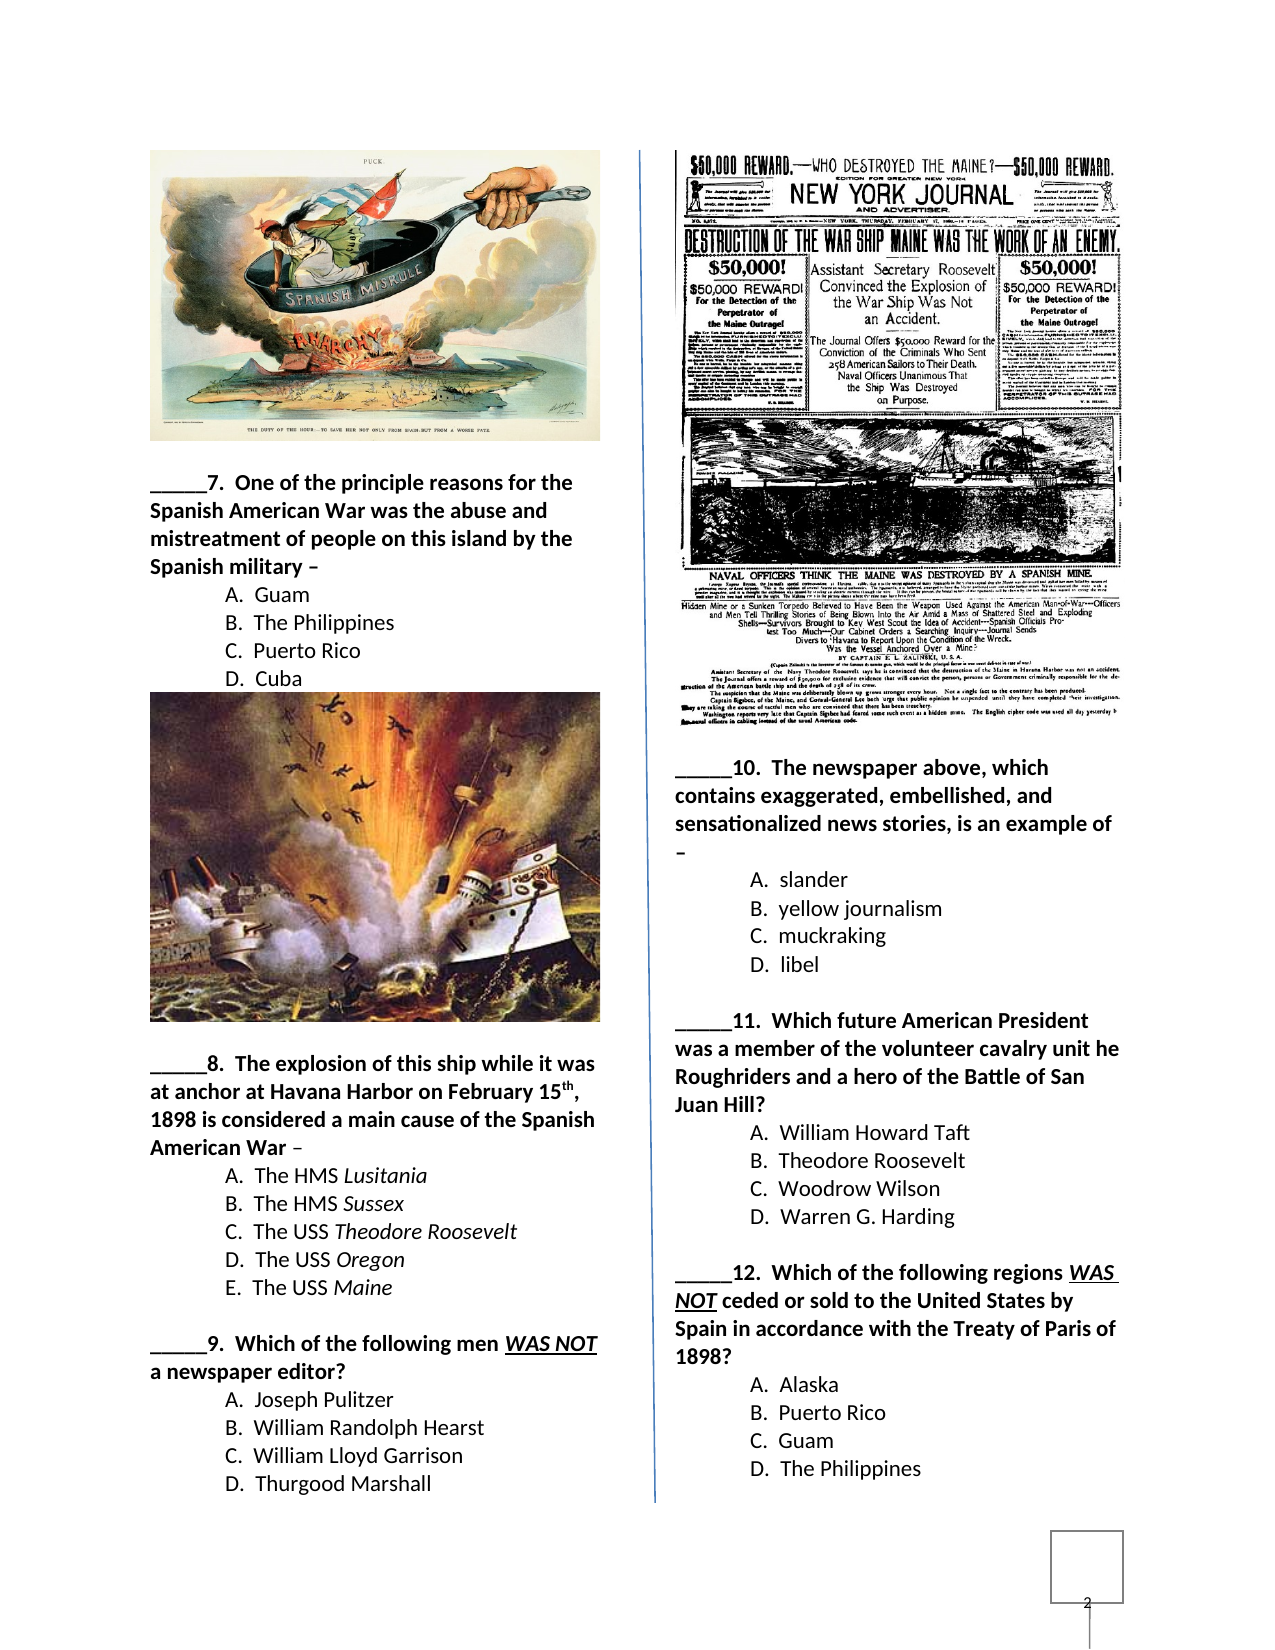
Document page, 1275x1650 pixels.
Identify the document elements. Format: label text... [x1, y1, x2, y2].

text _____11. Which future American President was a member of the volunteer cavalry unit he Roughriders and a hero of the Battle of San Juan Hill? [675, 1006, 1125, 1118]
text D. libel [675, 950, 1125, 978]
text B. The HMS Sussex [150, 1189, 600, 1217]
text D. Cuba [150, 664, 600, 692]
text A. Guam [150, 580, 600, 608]
text A. slander [675, 866, 1125, 894]
text E. The USS Maine [150, 1273, 600, 1301]
text _____9. Which of the following men WAS NOT a newspaper editor? [150, 1329, 600, 1385]
text A. Alaska [675, 1370, 1125, 1398]
picture [150, 150, 600, 441]
text A. William Howard Taft [675, 1118, 1125, 1146]
text A. The HMS Lusitania [150, 1161, 600, 1189]
text C. The USS Theodore Roosevelt [150, 1217, 600, 1245]
text C. Woodrow Wilson [675, 1174, 1125, 1202]
text B. Theodore Roosevelt [675, 1146, 1125, 1174]
text D. Thurgood Marshall [150, 1469, 600, 1497]
text C. Guam [675, 1426, 1125, 1454]
text B. William Randolph Hearst [150, 1413, 600, 1441]
picture [150, 692, 600, 1022]
text C. Puerto Rico [150, 636, 600, 664]
text C. William Lloyd Garrison [150, 1441, 600, 1469]
text _____10. The newspaper above, which contains exaggerated, embellished, and sensationalized news stories, is an example of – [675, 753, 1125, 866]
text A. Joseph Pulitzer [150, 1385, 600, 1413]
text D. The USS Oregon [150, 1245, 600, 1273]
text _____12. Which of the following regions WAS NOT ceded or sold to the United States by Spain in accordance with the Treaty of Paris of 1898? [675, 1258, 1125, 1370]
picture [675, 150, 1125, 726]
text B. Puerto Rico [675, 1398, 1125, 1426]
text C. muckraking [675, 922, 1125, 950]
text B. The Philippines [150, 608, 600, 636]
text B. yellow journalism [675, 894, 1125, 922]
text D. The Philippines [675, 1454, 1125, 1482]
text D. Warren G. Harding [675, 1202, 1125, 1230]
text _____8. The explosion of this ship while it was at anchor at Havana Harbor on February 15th, 1898 is considered a main cause of the Spanish American War – [150, 1049, 600, 1161]
text _____7. One of the principle reasons for the Spanish American War was the abuse and mistreatment of people on this island by the Spanish military – [150, 468, 600, 580]
